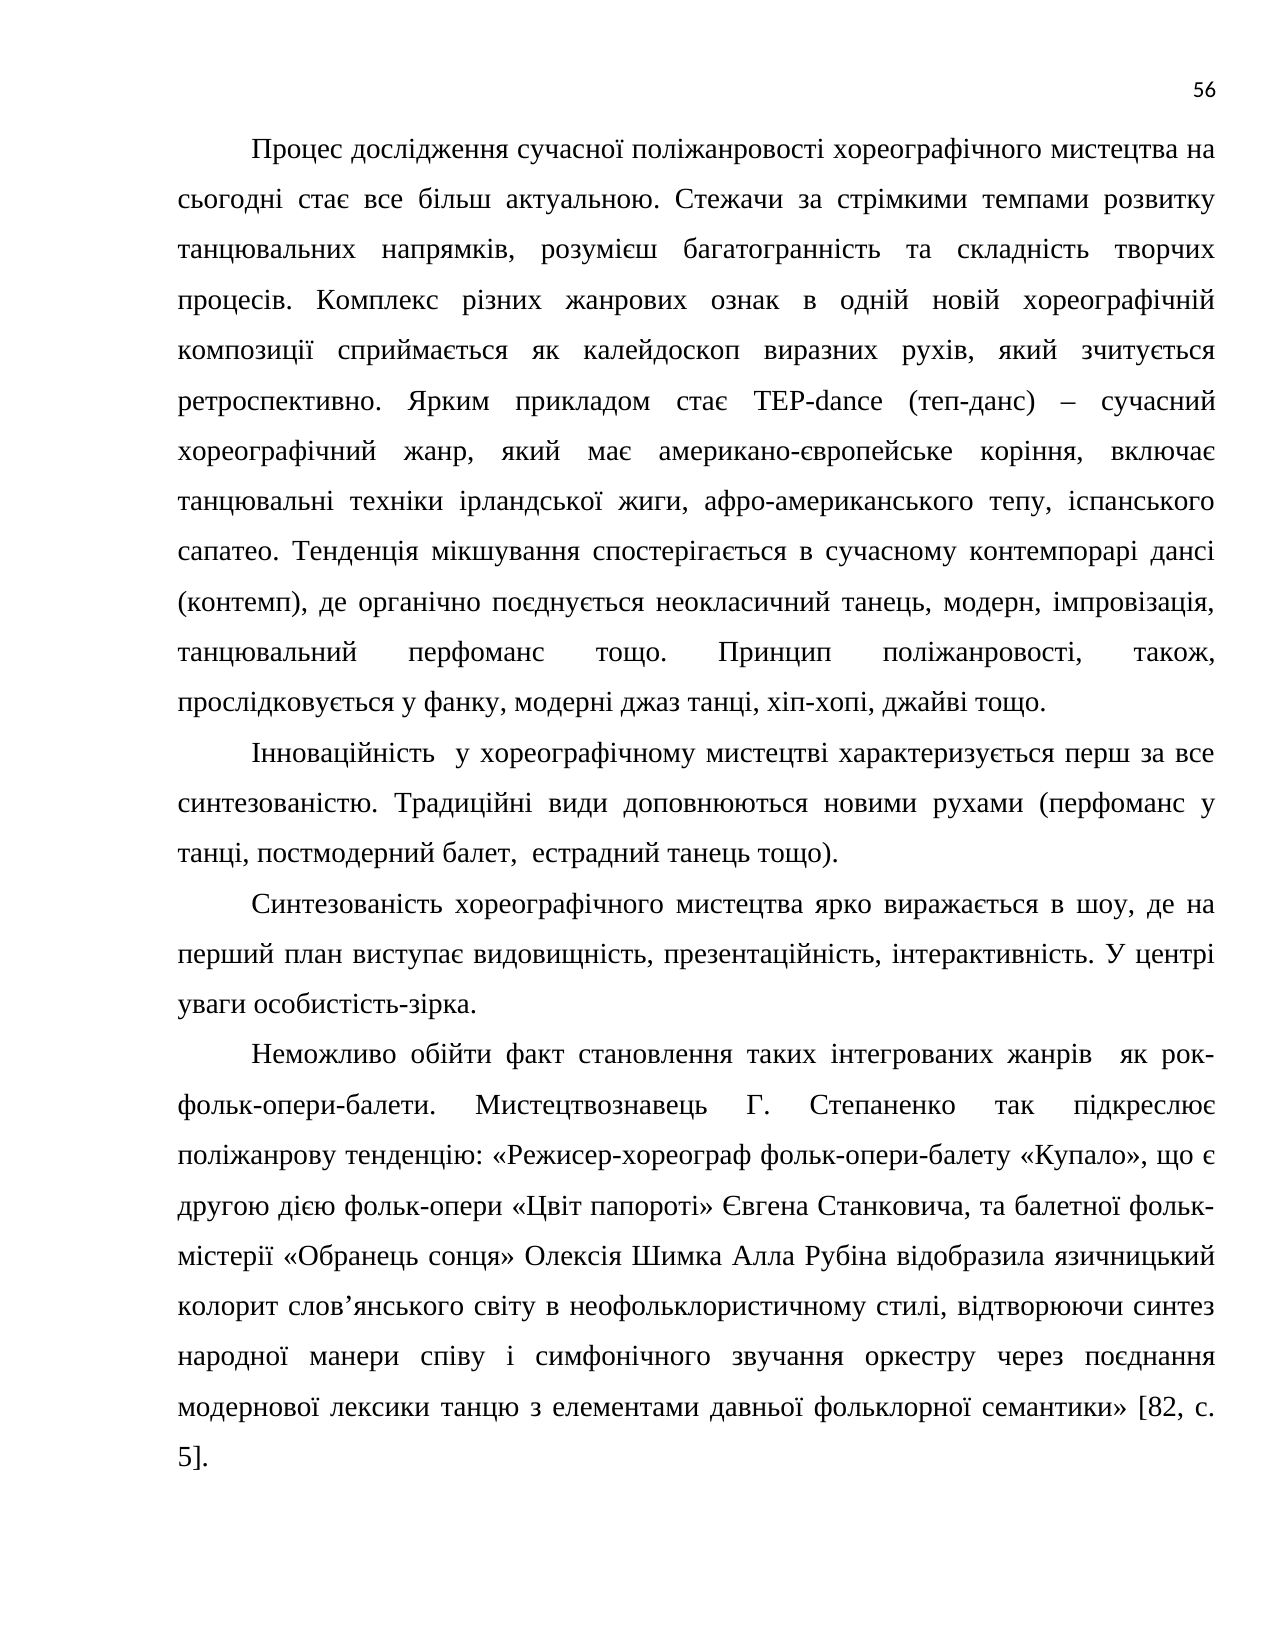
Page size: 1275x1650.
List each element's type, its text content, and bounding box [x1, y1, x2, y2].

text Процес дослідження сучасної поліжанровості хореографічного мистецтва на сьогодні стає все більш актуальною. Стежачи за стрімкими темпами розвитку танцювальних напрямків, розумієш багатогранність та складність творчих процесів. Комплекс різних жанрових ознак в одній новій хореографічній композиції сприймається як калейдоскоп виразних рухів, який зчитується ретроспективно. Ярким прикладом стає TEP-dance (теп-данс) – сучасний хореографічний жанр, який має американо-європейське коріння, включає танцювальні техніки ірландської жиги, афро-американського тепу, іспанського сапатео. Тенденція мікшування спостерігається в сучасному контемпорарі дансі (контемп), де органічно поєднується неокласичний танець, модерн, імпровізація, танцювальний перфоманс тощо. Принцип поліжанровості, також, прослідковується у фанку, модерні джаз танці, хіп-хопі, джайві тощо. [177, 131, 1216, 718]
text Синтезованість хореографічного мистецтва ярко виражається в шоу, де на перший план виступає видовищність, презентаційність, інтерактивність. У центрі уваги особистість-зірка. [177, 886, 1216, 1020]
text Неможливо обійти факт становлення таких інтегрованих жанрів як рок-фольк-опери-балети. Мистецтвознавець Г. Степаненко так підкреслює поліжанрову тенденцію: «Режисер-хореограф фольк-опери-балету «Купало», що є другою дією фольк-опери «Цвіт папороті» Євгена Станковича, та балетної фольк-містерії «Обранець сонця» Олексія Шимка Алла Рубіна відобразила язичницький колорит слов’янського світу в неофольклористичному стилі, відтворюючи синтез народної манери співу і симфонічного звучання оркестру через поєднання модернової лексики танцю з елементами давньої фольклорної семантики» [82, с. 5]. [177, 1037, 1216, 1473]
text Інноваційність у хореографічному мистецтві характеризується перш за все синтезованістю. Традиційні види доповнюються новими рухами (перфоманс у танці, постмодерний балет, естрадний танець тощо). [177, 735, 1216, 869]
